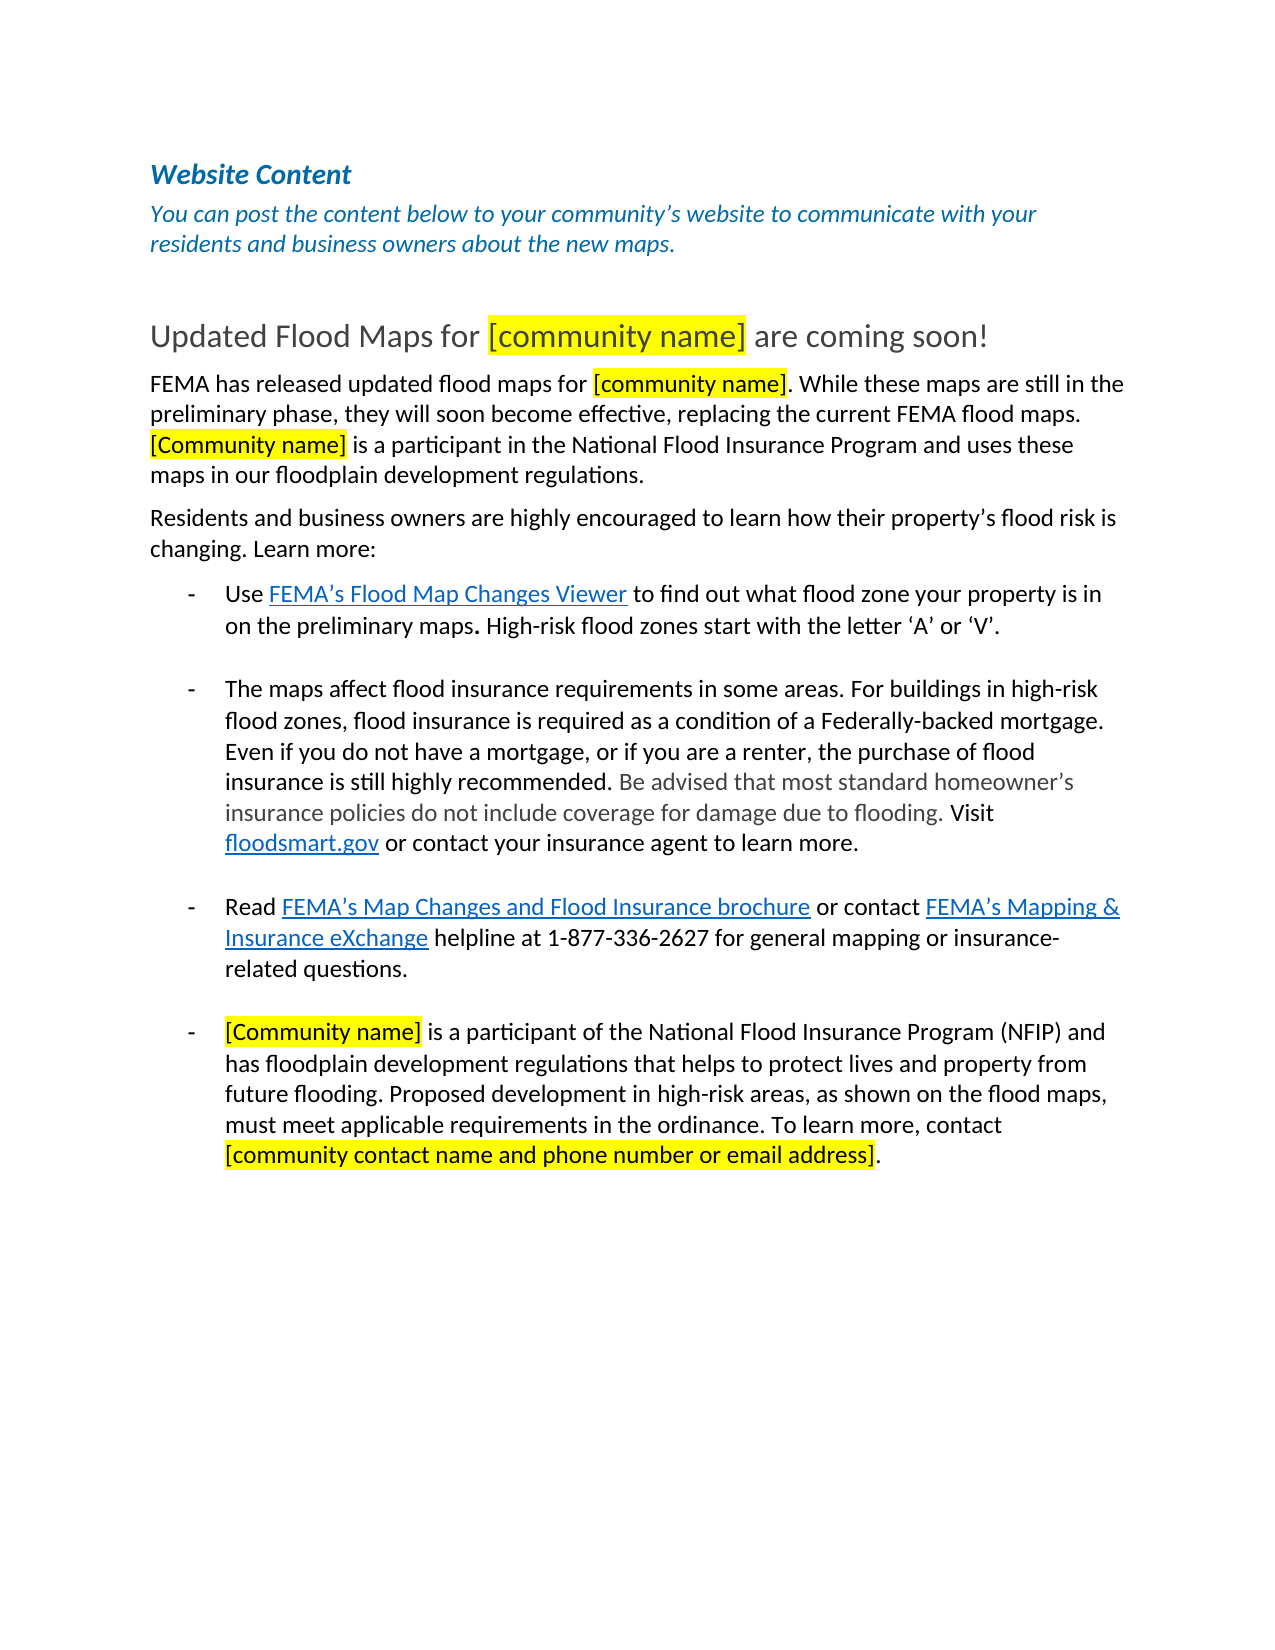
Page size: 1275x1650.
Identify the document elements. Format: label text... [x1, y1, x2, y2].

list [Community name] is a participant of the National Flood Insurance Program (NFIP) and has floodplain development regulations that helps to protect lives and property from future flooding. Proposed development in high-risk areas, as shown on the flood maps, must meet applicable requirements in the ordinance. To learn more, contact [community contact name and phone number or email address]. [187, 1014, 1125, 1170]
text Updated Flood Maps for [community name] are coming soon! [746, 315, 1125, 355]
list Use FEMA’s Flood Map Changes Viewer to find out what flood zone your property is in on the preliminary maps. High-risk flood zones start with the letter ‘A’ or ‘V’. [187, 576, 1125, 641]
list Read FEMA’s Map Changes and Flood Insurance brochure or contact FEMA’s Mapping & Insurance eXchange helpline at 1-877-336-2627 for general mapping or insurance-related questions. [187, 888, 1125, 983]
text FEMA has released updated flood maps for [community name]. While these maps are still in the preliminary phase, they will soon become effective, replacing the current FEMA flood maps. [Community name] is a participant in the National Flood Insurance Program and uses these maps in our floodplain development regulations. [150, 368, 1125, 490]
text You can post the content below to your community’s website to communicate with your residents and business owners about the new maps. [150, 198, 1125, 259]
list The maps affect flood insurance requirements in some areas. For buildings in high-risk flood zones, flood insurance is required as a condition of a Federally-backed mortgage. Even if you do not have a mortgage, or if you are a renter, the purchase of flood insurance is still highly recommended. Be advised that most standard homeowner’s insurance policies do not include coverage for damage due to flooding. Visit floodsmart.gov or contact your insurance agent to learn more. [187, 671, 1125, 858]
text Website Content [150, 156, 1125, 192]
text Updated Flood Maps for [community name] are coming soon! [150, 315, 488, 355]
text Residents and business owners are highly encouraged to learn how their property’s flood risk is changing. Learn more: [150, 502, 1125, 563]
